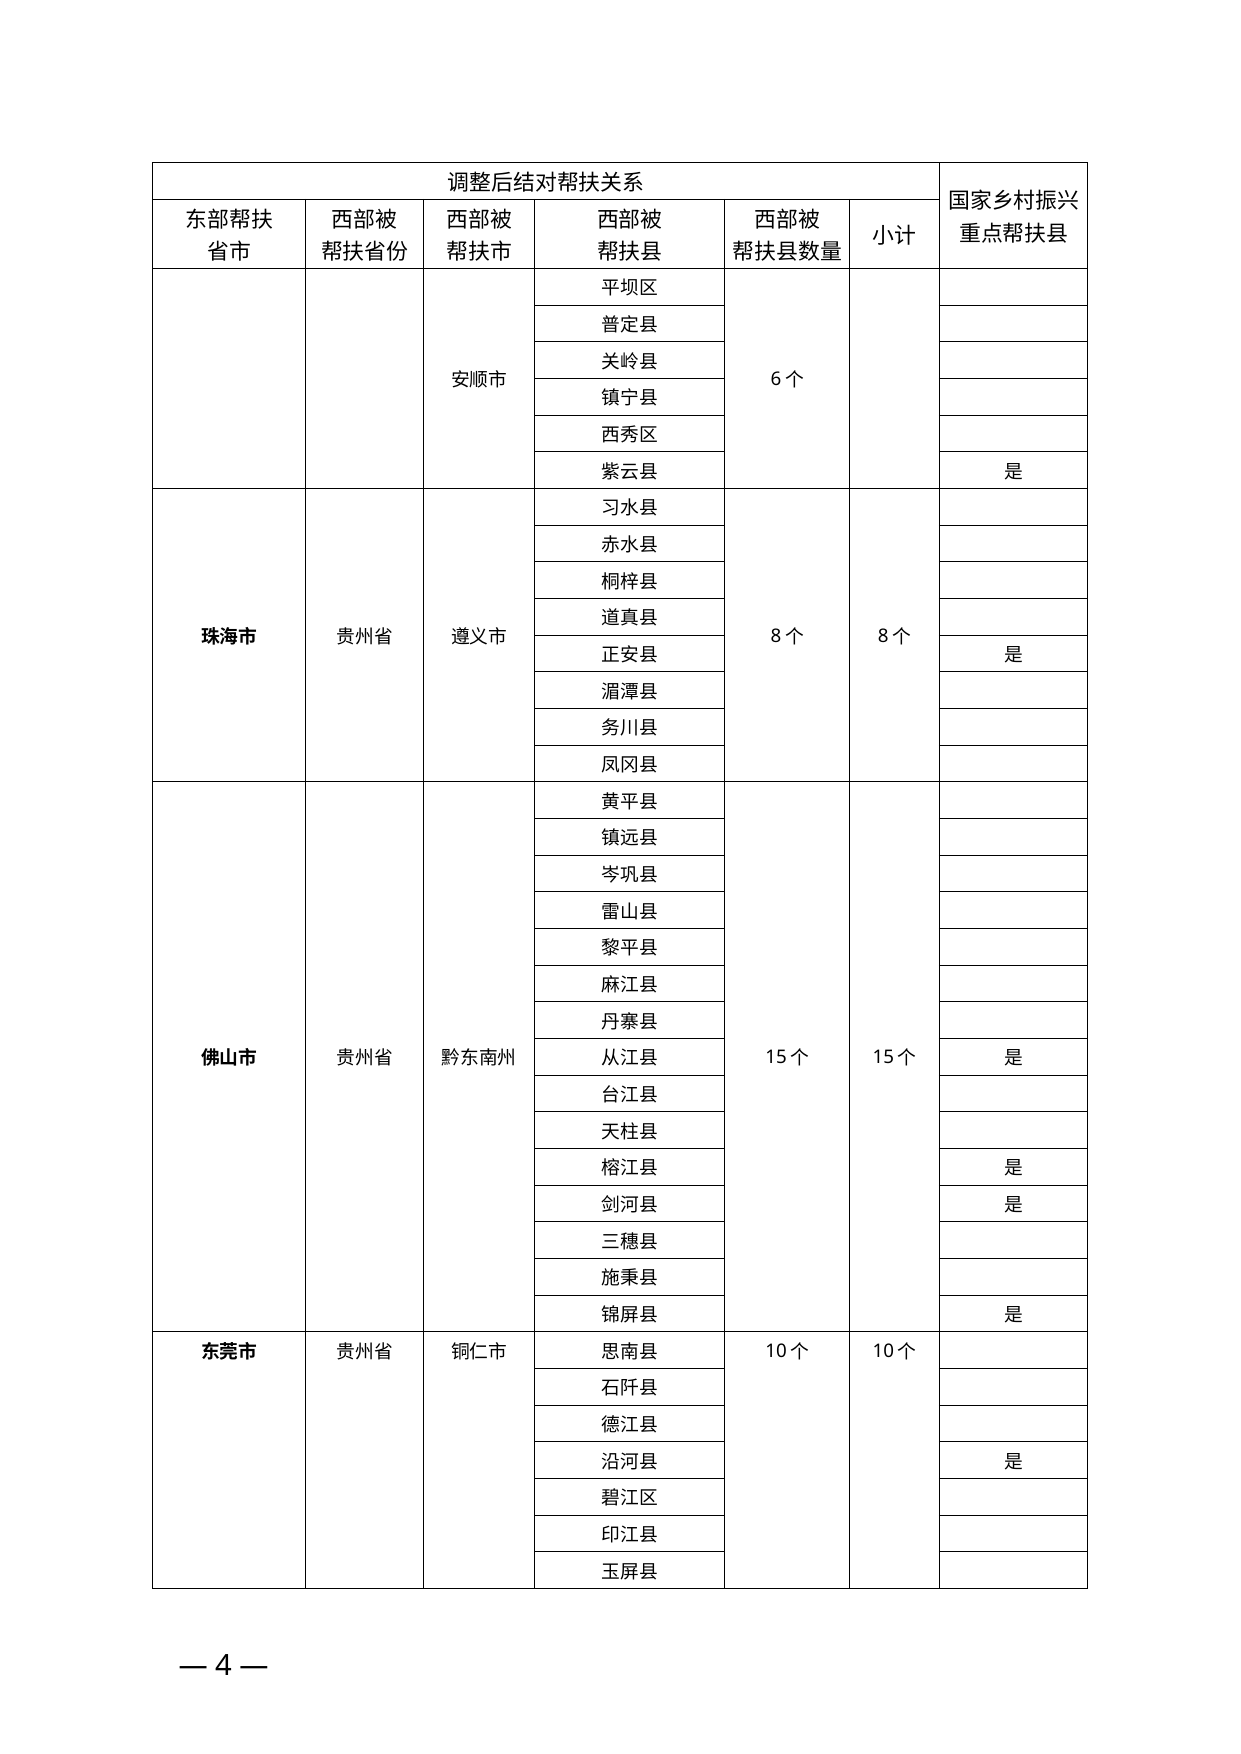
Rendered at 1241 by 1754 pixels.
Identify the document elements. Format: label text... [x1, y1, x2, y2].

table_cell 锦屏县 [535, 1296, 724, 1331]
table_cell 10个 [850, 1332, 939, 1588]
table_cell 天柱县 [535, 1112, 724, 1148]
table_cell 东莞市 [153, 1332, 305, 1588]
table_cell 贵州省 [306, 1332, 423, 1588]
table_cell 剑河县 [535, 1186, 724, 1221]
table_cell 丹寨县 [535, 1002, 724, 1038]
table_cell 是 [940, 1296, 1087, 1331]
table_cell 岑巩县 [535, 856, 724, 891]
table_cell [940, 1222, 1087, 1258]
table_cell 贵州省 [306, 782, 423, 1331]
table_cell 平坝区 [535, 269, 724, 304]
table_cell 镇远县 [535, 819, 724, 854]
table_cell 赤水县 [535, 526, 724, 561]
table_cell 15个 [725, 782, 849, 1331]
table_cell [940, 1112, 1087, 1148]
table_cell 榕江县 [535, 1149, 724, 1184]
table_cell 从江县 [535, 1039, 724, 1074]
table_cell 铜仁市 [424, 1332, 534, 1588]
table_cell [940, 856, 1087, 891]
table_cell [940, 746, 1087, 781]
table_cell 三穗县 [535, 1222, 724, 1258]
table_cell 玉屏县 [535, 1552, 724, 1588]
table_cell [940, 1076, 1087, 1111]
table_cell 镇宁县 [535, 379, 724, 414]
table_cell [940, 1516, 1087, 1551]
table_cell 凤冈县 [535, 746, 724, 781]
table_cell 沿河县 [535, 1442, 724, 1478]
table_cell 西部被 帮扶县 [535, 200, 724, 268]
table_cell 是 [940, 1149, 1087, 1184]
table_cell 是 [940, 1442, 1087, 1478]
table_cell 道真县 [535, 599, 724, 634]
table_cell 雷山县 [535, 892, 724, 928]
table_cell 习水县 [535, 489, 724, 524]
table_cell [940, 342, 1087, 378]
table_cell 黄平县 [535, 782, 724, 818]
table_cell 桐梓县 [535, 562, 724, 598]
table_cell 关岭县 [535, 342, 724, 378]
table_cell 施秉县 [535, 1259, 724, 1294]
table_cell [940, 929, 1087, 964]
table_cell [940, 892, 1087, 928]
table_cell 珠海市 [153, 489, 305, 781]
table_cell [940, 1332, 1087, 1368]
table_cell [940, 672, 1087, 708]
table_cell 黎平县 [535, 929, 724, 964]
table_cell 湄潭县 [535, 672, 724, 708]
table_cell 是 [940, 1039, 1087, 1074]
table_cell [940, 819, 1087, 854]
table_cell 是 [940, 636, 1087, 671]
table_cell [940, 416, 1087, 451]
table_cell [940, 269, 1087, 304]
table_cell 西部被 帮扶市 [424, 200, 534, 268]
table_cell [940, 1002, 1087, 1038]
table_cell 8个 [725, 489, 849, 781]
table_cell 印江县 [535, 1516, 724, 1551]
table_cell [940, 1369, 1087, 1404]
table_cell 是 [940, 452, 1087, 488]
table_cell 安顺市 [424, 269, 534, 488]
table_cell 西秀区 [535, 416, 724, 451]
table_cell [940, 1406, 1087, 1441]
table_cell 东部帮扶 省市 [153, 200, 305, 268]
table_cell 黔东南州 [424, 782, 534, 1331]
table_cell 是 [940, 1186, 1087, 1221]
table_cell 西部被 帮扶县数量 [725, 200, 849, 268]
table_cell [940, 1259, 1087, 1294]
table_cell [940, 599, 1087, 634]
table_cell 麻江县 [535, 966, 724, 1001]
table_cell 思南县 [535, 1332, 724, 1368]
table_cell [940, 709, 1087, 744]
table_cell 石阡县 [535, 1369, 724, 1404]
table_cell [940, 306, 1087, 341]
table_cell 西部被 帮扶省份 [306, 200, 423, 268]
table_cell 碧江区 [535, 1479, 724, 1514]
table_cell [940, 782, 1087, 818]
table_cell 6个 [725, 269, 849, 488]
table_cell [940, 526, 1087, 561]
table_cell 德江县 [535, 1406, 724, 1441]
table_cell 贵州省 [306, 489, 423, 781]
table_cell 10个 [725, 1332, 849, 1588]
table_cell [940, 562, 1087, 598]
table_cell 15个 [850, 782, 939, 1331]
table_header 调整后结对帮扶关系 [153, 163, 939, 199]
table_cell 正安县 [535, 636, 724, 671]
table_cell 佛山市 [153, 782, 305, 1331]
table_cell 紫云县 [535, 452, 724, 488]
table_cell 台江县 [535, 1076, 724, 1111]
table_cell [940, 1479, 1087, 1514]
table_cell 小计 [850, 200, 939, 268]
table_cell [940, 966, 1087, 1001]
table_cell [940, 1552, 1087, 1588]
table_cell 8个 [850, 489, 939, 781]
table_cell 遵义市 [424, 489, 534, 781]
table_cell 务川县 [535, 709, 724, 744]
table_header 国家乡村振兴重点帮扶县 [940, 163, 1087, 268]
table_cell [940, 489, 1087, 524]
table_cell [940, 379, 1087, 414]
table_cell 普定县 [535, 306, 724, 341]
